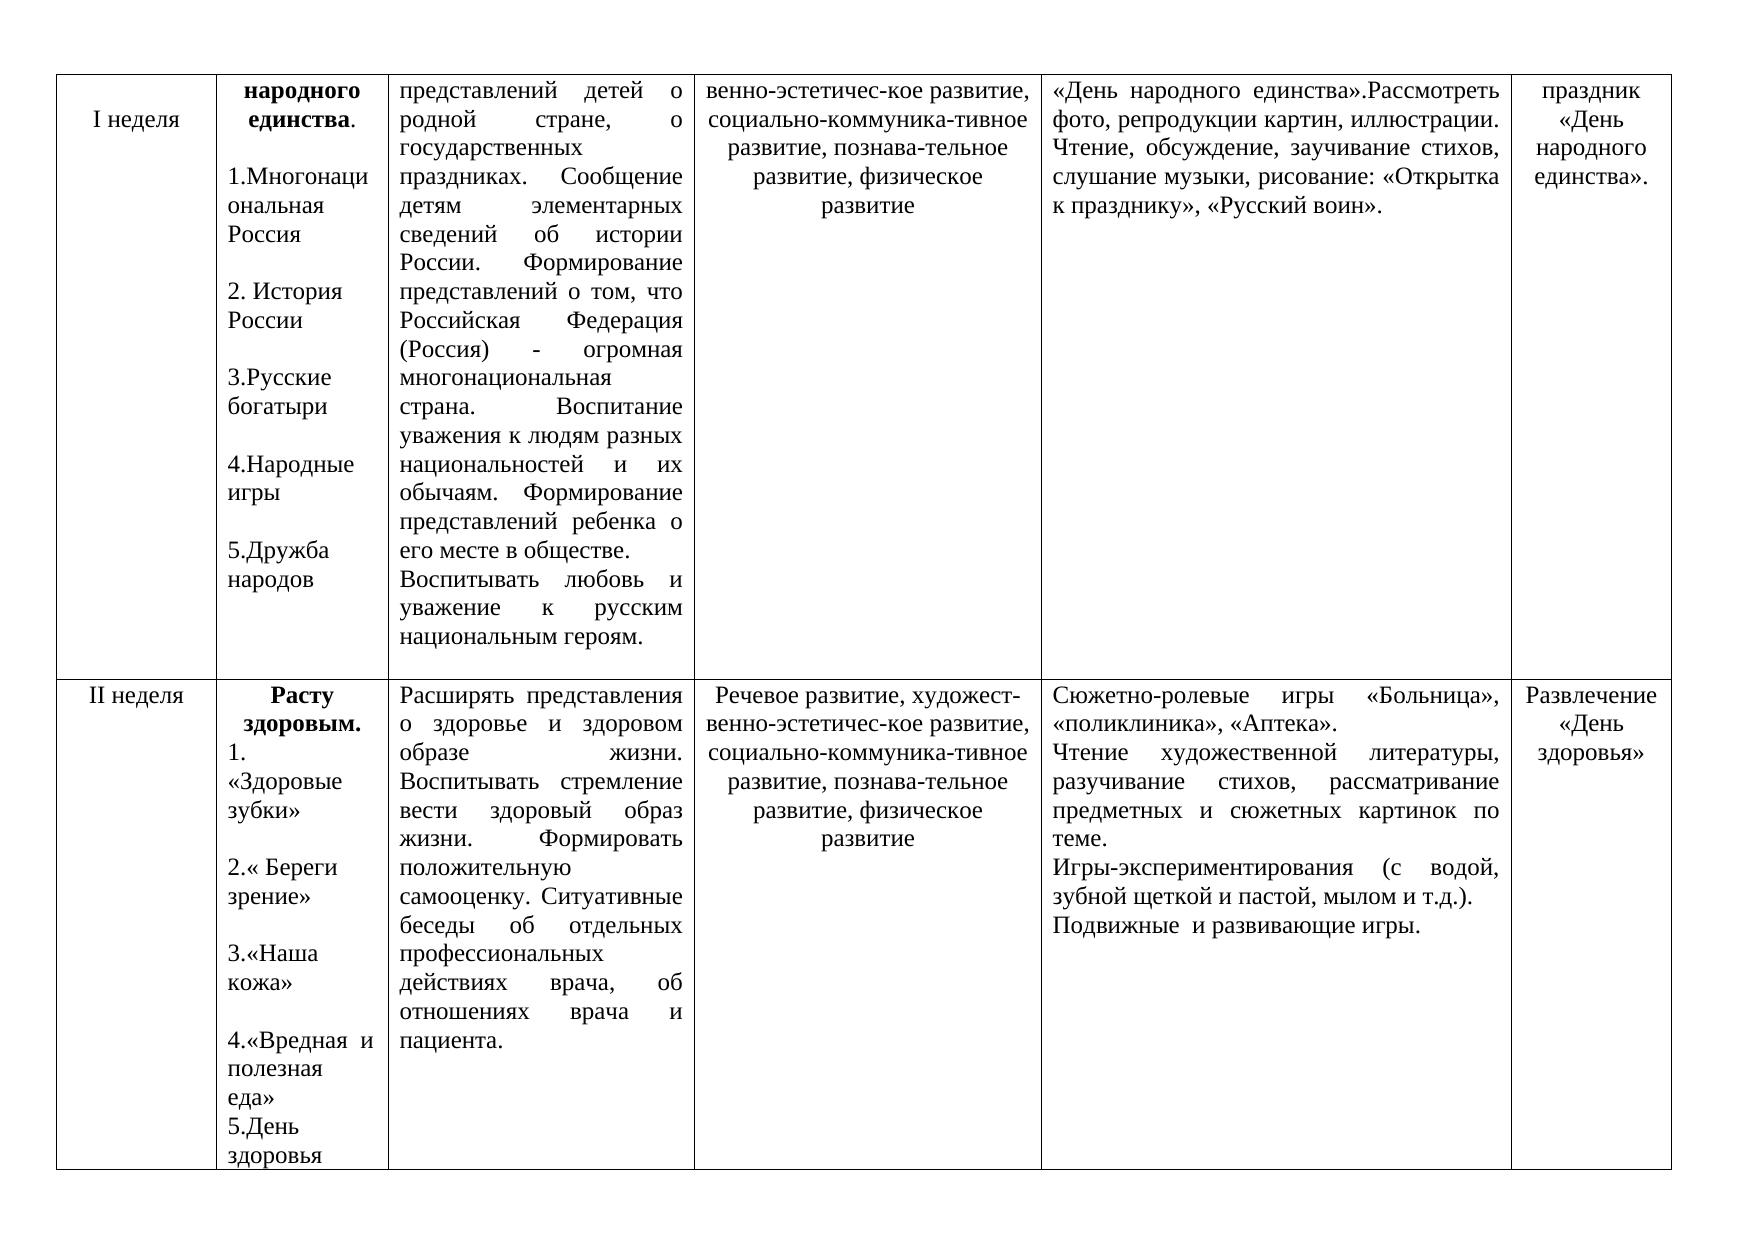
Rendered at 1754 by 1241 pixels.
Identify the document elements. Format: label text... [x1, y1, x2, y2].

table_cell II неделя [57, 680, 216, 1168]
table_cell Развлечение «День здоровья» [1512, 680, 1671, 1168]
table_cell Ноябрь I неделя [57, 75, 216, 679]
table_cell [389, 75, 694, 679]
table_cell Расширять представления о здоровье и здоровом образе жизни. Воспитывать стремление вести здоровый образ жизни. Формировать положительную самооценку. Ситуативные беседы об отдельных профессиональных действиях врача, об отношениях врача и пациента. [389, 680, 694, 1168]
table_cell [695, 75, 1041, 679]
table_cell Расту здоровым. 1. «Здоровые зубки» 2.« Береги зрение» 3.«Наша кожа» 4.«Вредная и полезная еда» 5.День здоровья [217, 680, 388, 1168]
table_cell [1512, 75, 1671, 679]
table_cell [1042, 75, 1511, 679]
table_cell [695, 680, 1041, 1168]
table_cell Сюжетно-ролевые игры «Больница», «поликлиника», «Аптека». Чтение художественной литературы, разучивание стихов, рассматривание предметных и сюжетных картинок по теме. Игры-экспериментирования (с водой, зубной щеткой и пастой, мылом и т.д.). Подвижные и развивающие игры. [1042, 680, 1511, 1168]
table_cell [217, 75, 388, 679]
